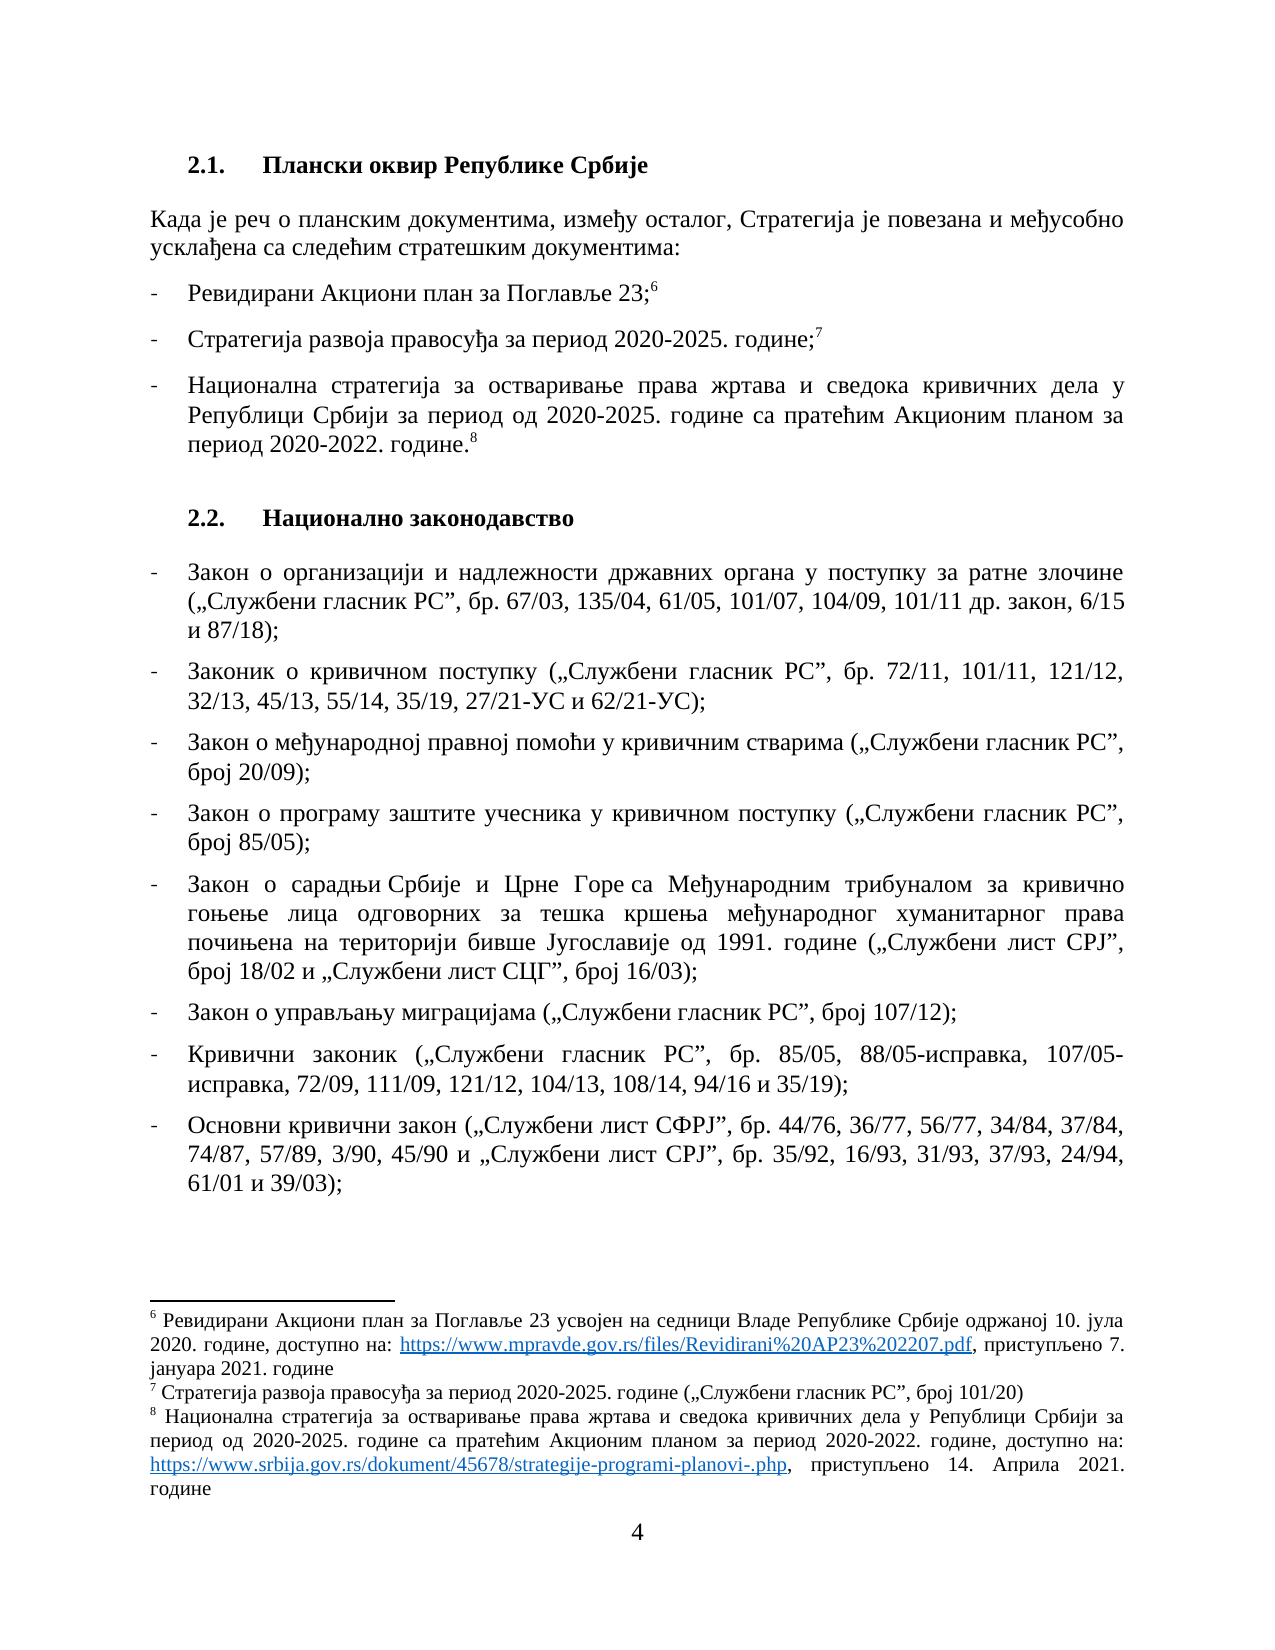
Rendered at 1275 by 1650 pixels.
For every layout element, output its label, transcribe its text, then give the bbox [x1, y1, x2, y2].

text Када је реч о планским документима, између осталог, Стратегија је повезана и међусобно усклађена са следећим стратешким документима: [150, 204, 1125, 261]
list Закон о програму заштите учесника у кривичном поступку („Службени гласник РС”, број 85/05); [150, 798, 1125, 856]
subtitle Плански оквир Републике Србије [187, 150, 1125, 179]
list Кривични законик („Службени гласник РС”, бр. 85/05, 88/05-исправка, 107/05- исправка, 72/09, 111/09, 121/12, 104/13, 108/14, 94/16 и 35/19); [150, 1039, 1125, 1097]
subtitle Национално законодавство [187, 503, 1125, 532]
list Национална стратегија за остваривање права жртава и сведока кривичних дела у Републици Србији за период од 2020-2025. године са пратећим Акционим планом за период 2020-2022. године. [150, 370, 1125, 457]
list Закон о управљању миграцијама („Службени гласник РС”, број 107/12); [150, 997, 1125, 1027]
list Закон о међународној правној помоћи у кривичним стварима („Службени гласник РС”, број 20/09); [150, 727, 1125, 785]
list Законик о кривичном поступку („Службени гласник РС”, бр. 72/11, 101/11, 121/12, 32/13, 45/13, 55/14, 35/19, 27/21-УС и 62/21-УС); [150, 656, 1125, 714]
list Ревидирани Акциони план за Поглавље 23; [150, 278, 1125, 307]
list Закон о сарадњи Србије и Црне Горе са Међународним трибуналом за кривично гоњење лица одговорних за тешка кршења међународног хуманитарног права почињена на територији бивше Југославије од 1991. године („Службени лист СРЈ”, број 18/02 и „Службени лист СЦГ”, број 16/03); [150, 869, 1125, 984]
list Основни кривични закон („Службени лист СФРЈ”, бр. 44/76, 36/77, 56/77, 34/84, 37/84, 74/87, 57/89, 3/90, 45/90 и „Службени лист СРЈ”, бр. 35/92, 16/93, 31/93, 37/93, 24/94, 61/01 и 39/03); [150, 1110, 1125, 1197]
list Стратегија развоја правосуђа за период 2020-2025. године; [150, 324, 1125, 354]
list Закон о организацији и надлежности државних органа у поступку за ратне злочине („Службени гласник РС”, бр. 67/03, 135/04, 61/05, 101/07, 104/09, 101/11 др. закон, 6/15 и 87/18); [150, 557, 1125, 644]
